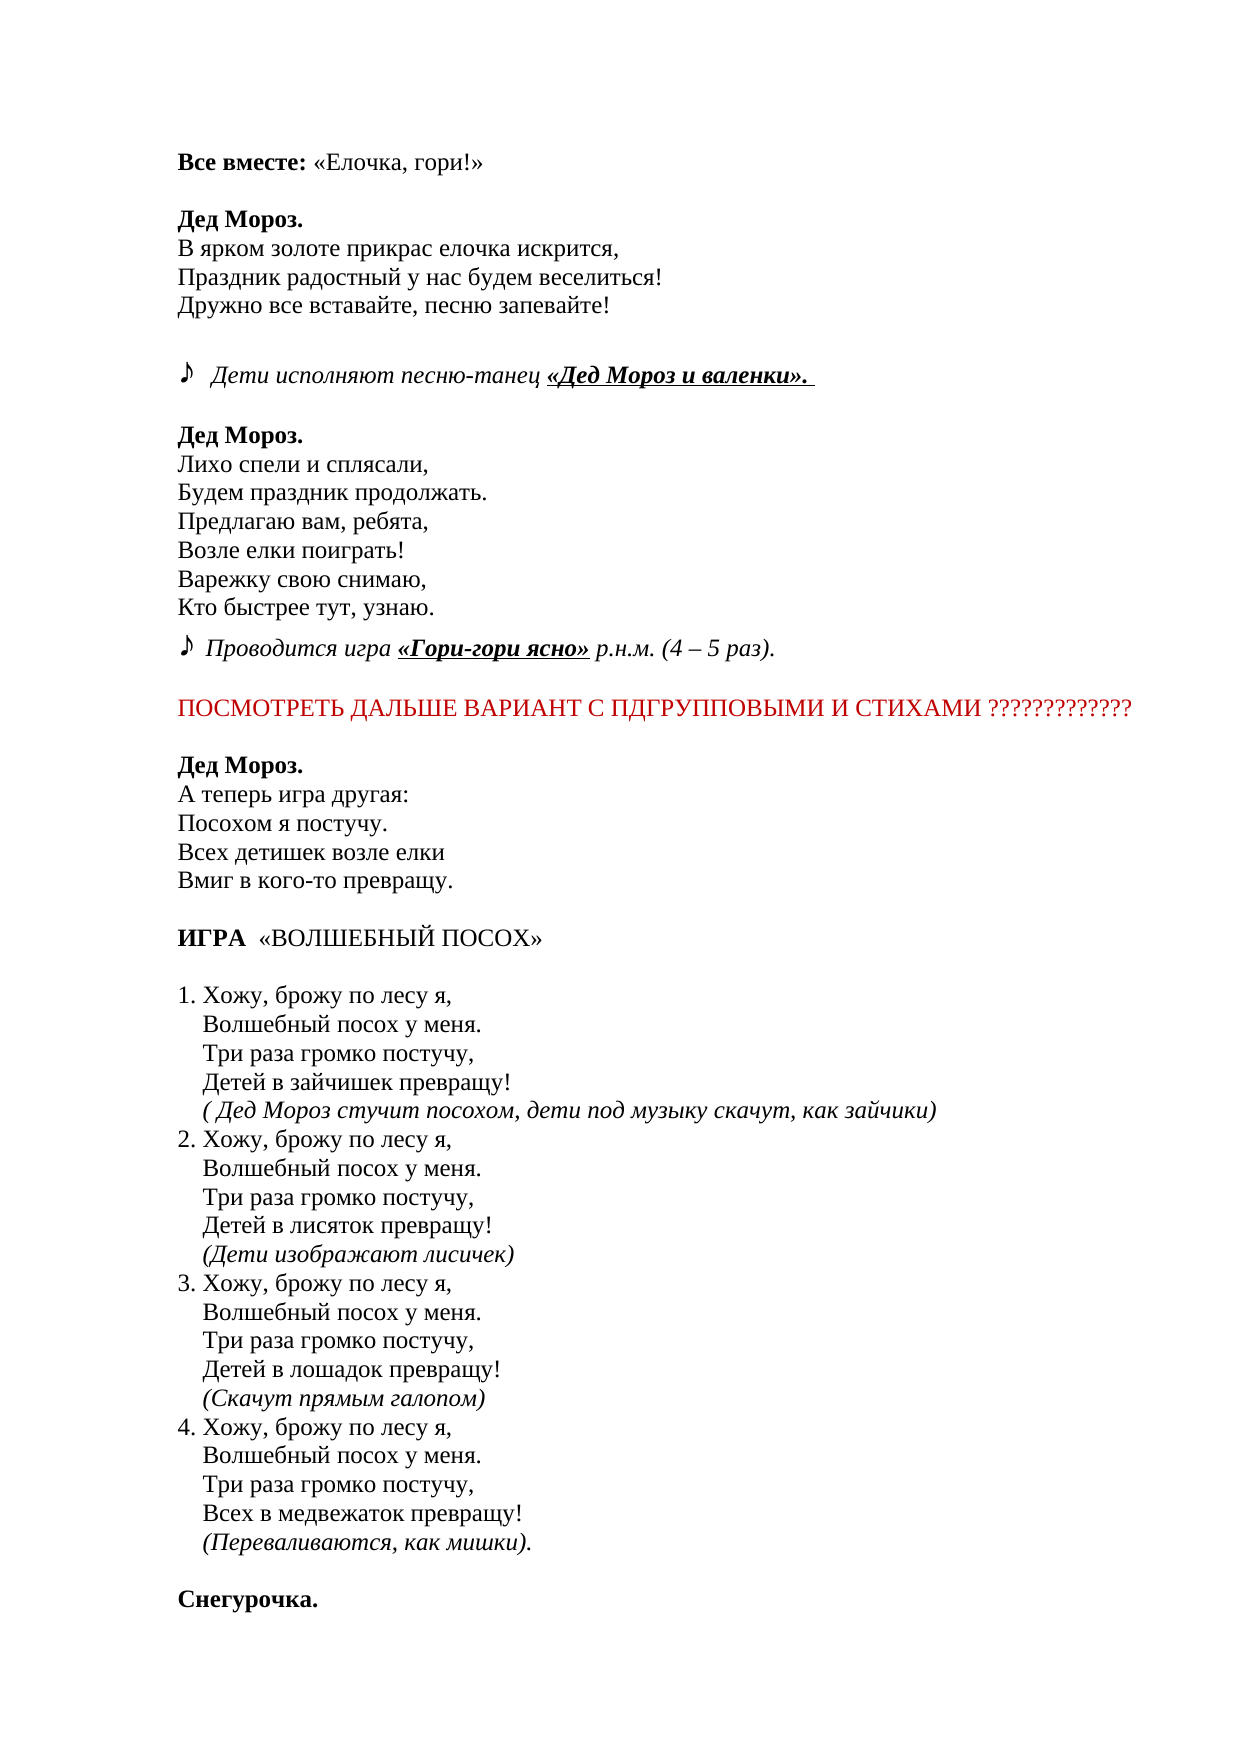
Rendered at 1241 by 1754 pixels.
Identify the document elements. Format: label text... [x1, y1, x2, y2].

text Снегурочка. [177, 1584, 1152, 1613]
text 2. Хожу, брожу по лесу я, [177, 1124, 1152, 1153]
text Посохом я постучу. [177, 808, 1152, 837]
text Праздник радостный у нас будем веселиться! [177, 262, 1152, 291]
text Возле елки поиграть! [177, 535, 1152, 564]
text (Дети изображают лисичек) [177, 1239, 1152, 1268]
text 4. Хожу, брожу по лесу я, [177, 1412, 1152, 1441]
text Волшебный посох у меня. [177, 1153, 1152, 1182]
text ИГРА «ВОЛШЕБНЫЙ ПОСОХ» [177, 923, 1152, 952]
text Лихо спели и сплясали, [177, 449, 1152, 477]
text Детей в зайчишек превращу! [177, 1067, 1152, 1096]
text Три раза громко постучу, [177, 1469, 1152, 1498]
text ПОСМОТРЕТЬ ДАЛЬШЕ ВАРИАНТ С ПДГРУППОВЫМИ И СТИХАМИ ????????????? [177, 693, 1152, 722]
text Дед Мороз. [177, 204, 1152, 233]
text Три раза громко постучу, [177, 1038, 1152, 1067]
text Кто быстрее тут, узнаю. [177, 592, 1152, 621]
text Варежку свою снимаю, [177, 564, 1152, 592]
text Дружно все вставайте, песню запевайте! [177, 291, 1152, 319]
text Предлагаю вам, ребята, [177, 506, 1152, 535]
text Детей в лошадок превращу! [177, 1354, 1152, 1383]
text ( Дед Мороз стучит посохом, дети под музыку скачут, как зайчики) [177, 1096, 1152, 1124]
text (Скачут прямым галопом) [177, 1383, 1152, 1412]
text 3. Хожу, брожу по лесу я, [177, 1268, 1152, 1297]
text Всех в медвежаток превращу! [177, 1498, 1152, 1527]
text (Переваливаются, как мишки). [177, 1527, 1152, 1556]
text ♪ Проводится игра «Гори-гори ясно» р.н.м. (4 – 5 раз). [177, 621, 1152, 664]
text Дед Мороз. [177, 751, 1152, 779]
text Волшебный посох у меня. [177, 1297, 1152, 1326]
text Детей в лисяток превращу! [177, 1211, 1152, 1239]
text Всех детишек возле елки [177, 837, 1152, 866]
text Три раза громко постучу, [177, 1182, 1152, 1211]
text Волшебный посох у меня. [177, 1009, 1152, 1038]
text Вмиг в кого-то превращу. [177, 866, 1152, 894]
text Волшебный посох у меня. [177, 1441, 1152, 1469]
text Три раза громко постучу, [177, 1326, 1152, 1354]
text Дед Мороз. [177, 420, 1152, 449]
text А теперь игра другая: [177, 779, 1152, 808]
text Будем праздник продолжать. [177, 477, 1152, 506]
text В ярком золоте прикрас елочка искрится, [177, 233, 1152, 262]
text 1. Хожу, брожу по лесу я, [177, 981, 1152, 1009]
text Все вместе: «Елочка, гори!» [177, 147, 1152, 176]
text ♪ Дети исполняют песню-танец «Дед Мороз и валенки». [177, 348, 1152, 391]
